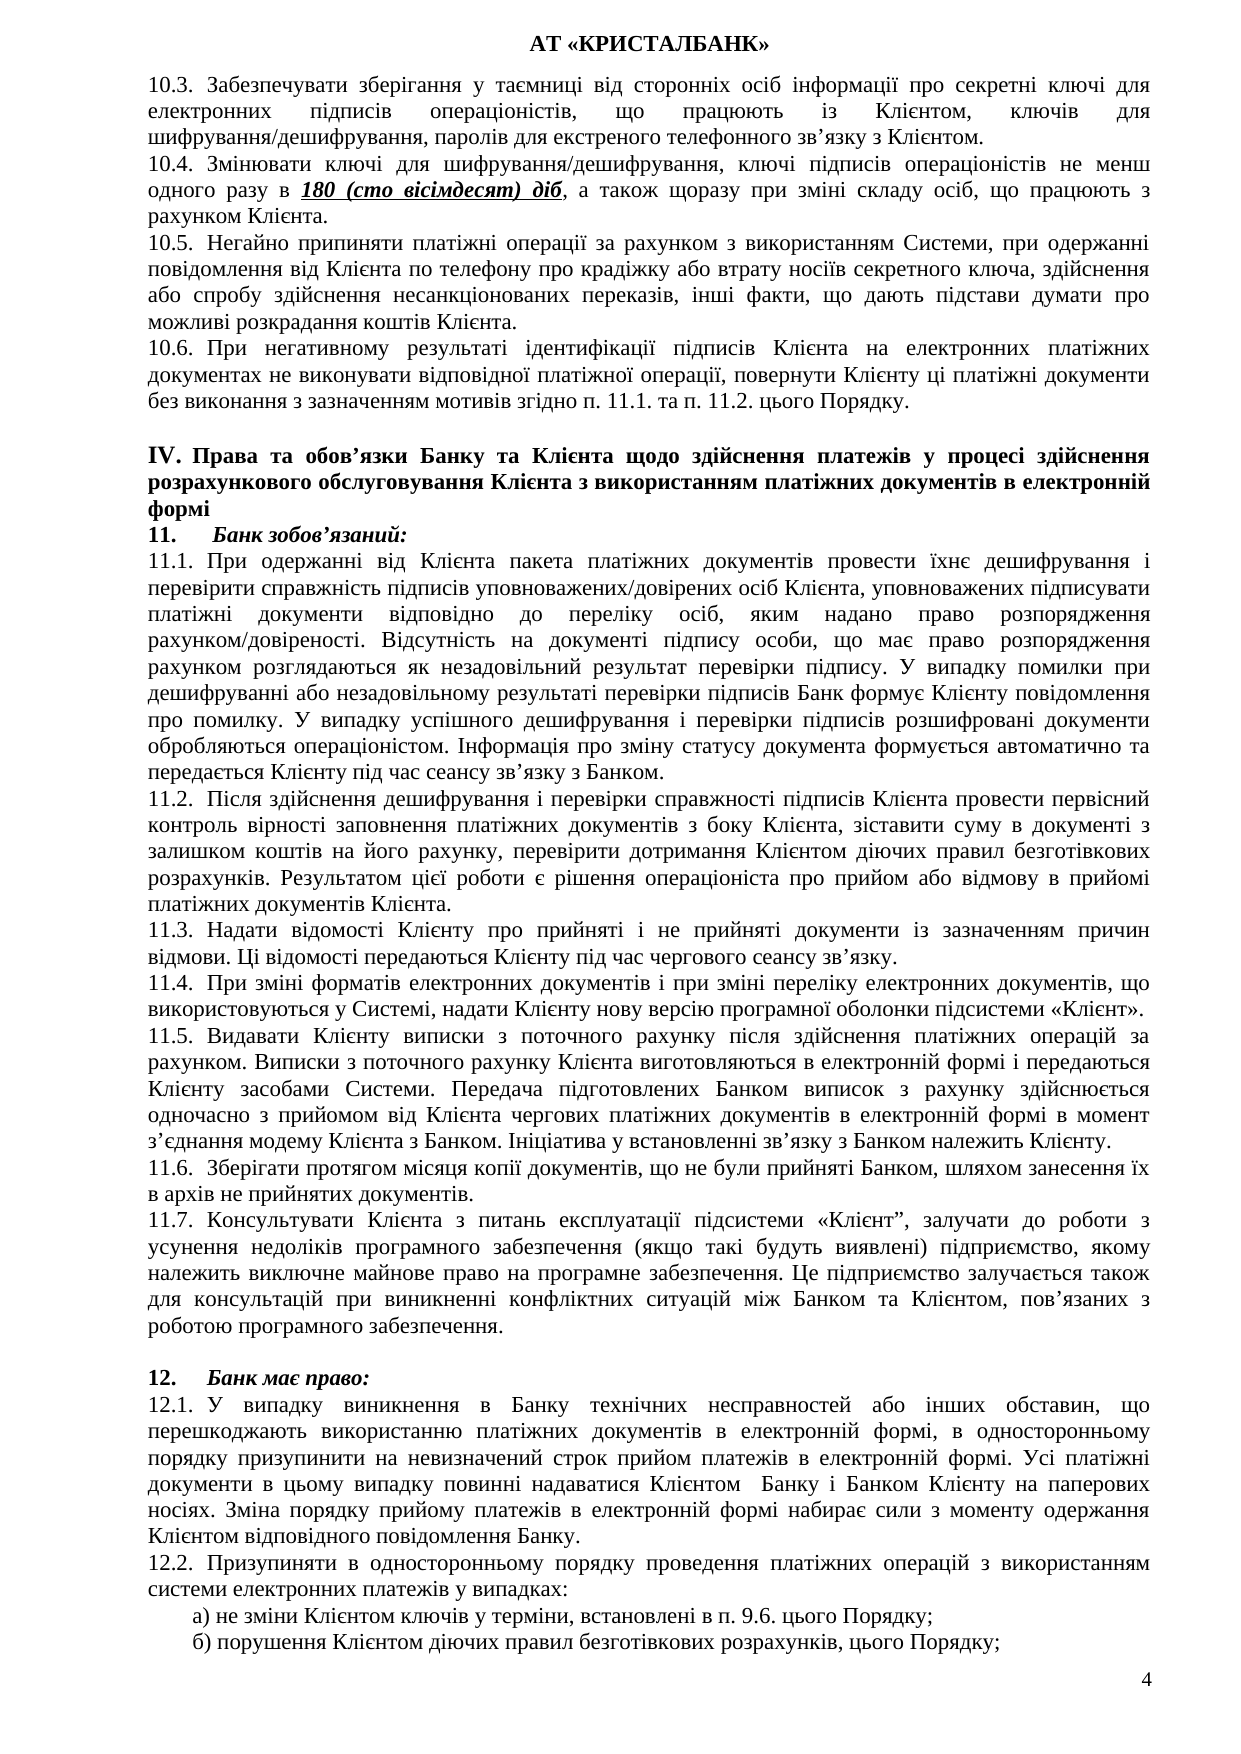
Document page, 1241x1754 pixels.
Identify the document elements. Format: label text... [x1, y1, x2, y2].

list Після здійснення дешифрування і перевірки справжності підписів Клієнта провести первісний контроль вірності заповнення платіжних документів з боку Клієнта, зіставити суму в документі з залишком коштів на його рахунку, перевірити дотримання Клієнтом діючих правил безготівкових розрахунків. Результатом цієї роботи є рішення операціоніста про прийом або відмову в прийомі платіжних документів Клієнта. [148, 785, 1152, 916]
list Права та обов’язки Банку та Клієнта щодо здійснення платежів у процесі здійснення розрахункового обслуговування Клієнта з використанням платіжних документів в електронній формі [148, 440, 1152, 521]
list Надати відомості Клієнту про прийняті і не прийняті документи із зазначенням причин відмови. Ці відомості передаються Клієнту під час чергового сеансу зв’язку. [148, 916, 1152, 969]
list При одержанні від Клієнта пакета платіжних документів провести їхнє дешифрування і перевірити справжність підписів уповноважених/довірених осіб Клієнта, уповноважених підписувати платіжні документи відповідно до переліку осіб, яким надано право розпорядження рахунком/довіреності. Відсутність на документі підпису особи, що має право розпорядження рахунком розглядаються як незадовільний результат перевірки підпису. У випадку помилки при дешифруванні або незадовільному результаті перевірки підписів Банк формує Клієнту повідомлення про помилку. У випадку успішного дешифрування і перевірки підписів розшифровані документи обробляються операціоністом. Інформація про зміну статусу документа формується автоматично та передається Клієнту під час сеансу зв’язку з Банком. [148, 547, 1152, 785]
text б) порушення Клієнтом діючих правил безготівкових розрахунків, цього Порядку; [192, 1628, 1152, 1654]
list Банк зобов’язаний: [148, 521, 1152, 547]
list Зберігати протягом місяця копії документів, що не були прийняті Банком, шляхом занесення їх в архів не прийнятих документів. [148, 1154, 1152, 1206]
text а) не зміни Клієнтом ключів у терміни, встановлені в п. 9.6. цього Порядку; [192, 1602, 1152, 1628]
list Призупиняти в односторонньому порядку проведення платіжних операцій з використанням системи електронних платежів у випадках: [148, 1549, 1152, 1602]
list Банк має право: [148, 1364, 1152, 1391]
list У випадку виникнення в Банку технічних несправностей або інших обставин, що перешкоджають використанню платіжних документів в електронній формі, в односторонньому порядку призупинити на невизначений строк прийом платежів в електронній формі. Усі платіжні документи в цьому випадку повинні надаватися Клієнтом Банку і Банком Клієнту на паперових носіях. Зміна порядку прийому платежів в електронній формі набирає сили з моменту одержання Клієнтом відповідного повідомлення Банку. [148, 1391, 1152, 1549]
list Видавати Клієнту виписки з поточного рахунку після здійснення платіжних операцій за рахунком. Виписки з поточного рахунку Клієнта виготовляються в електронній формі і передаються Клієнту засобами Системи. Передача підготовлених Банком виписок з рахунку здійснюється одночасно з прийомом від Клієнта чергових платіжних документів в електронній формі в момент з’єднання модему Клієнта з Банком. Ініціатива у встановленні зв’язку з Банком належить Клієнту. [148, 1022, 1152, 1154]
list При негативному результаті ідентифікації підписів Клієнта на електронних платіжних документах не виконувати відповідної платіжної операції, повернути Клієнту ці платіжні документи без виконання з зазначенням мотивів згідно п. 11.1. та п. 11.2. цього Порядку. [148, 334, 1152, 413]
list Забезпечувати зберігання у таємниці від сторонніх осіб інформації про секретні ключі для електронних підписів операціоністів, що працюють із Клієнтом, ключів для шифрування/дешифрування, паролів для екстреного телефонного зв’язку з Клієнтом. [148, 71, 1152, 150]
list Консультувати Клієнта з питань експлуатації підсистеми «Клієнт”, залучати до роботи з усунення недоліків програмного забезпечення (якщо такі будуть виявлені) підприємство, якому належить виключне майнове право на програмне забезпечення. Це підприємство залучається також для консультацій при виникненні конфліктних ситуацій між Банком та Клієнтом, пов’язаних з роботою програмного забезпечення. [148, 1206, 1152, 1338]
list При зміні форматів електронних документів і при зміні переліку електронних документів, що використовуються у Системі, надати Клієнту нову версію програмної оболонки підсистеми «Клієнт». [148, 969, 1152, 1022]
list Негайно припиняти платіжні операції за рахунком з використанням Системи, при одержанні повідомлення від Клієнта по телефону про крадіжку або втрату носіїв секретного ключа, здійснення або спробу здійснення несанкціонованих переказів, інші факти, що дають підстави думати про можливі розкрадання коштів Клієнта. [148, 229, 1152, 334]
list Змінювати ключі для шифрування/дешифрування, ключі підписів операціоністів не менш одного разу в 180 (сто вісімдесят) діб, а також щоразу при зміні складу осіб, що працюють з рахунком Клієнта. [148, 150, 1152, 229]
